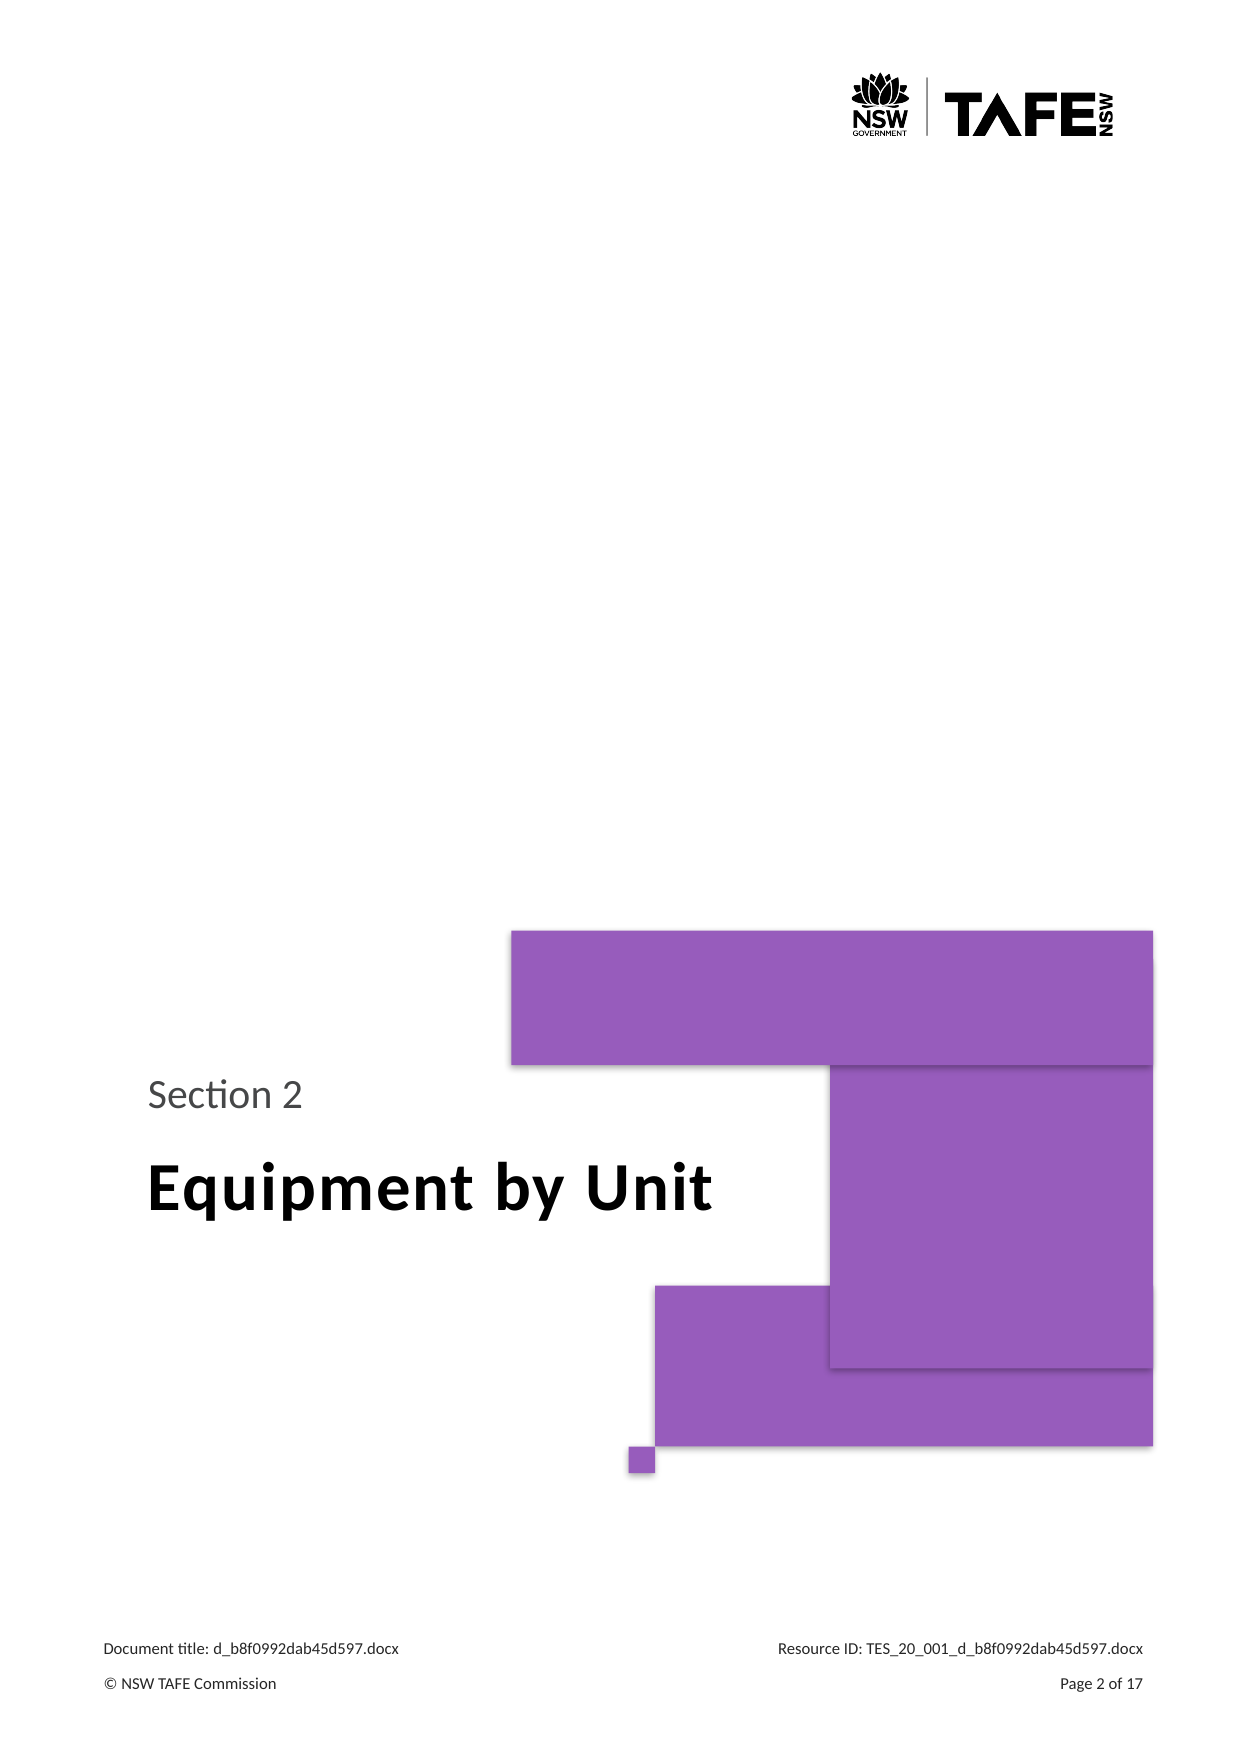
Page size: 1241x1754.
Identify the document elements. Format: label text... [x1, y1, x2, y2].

text Section 2 [148, 1068, 1092, 1118]
text Equipment by Unit [148, 1144, 1092, 1228]
picture [851, 71, 1113, 137]
